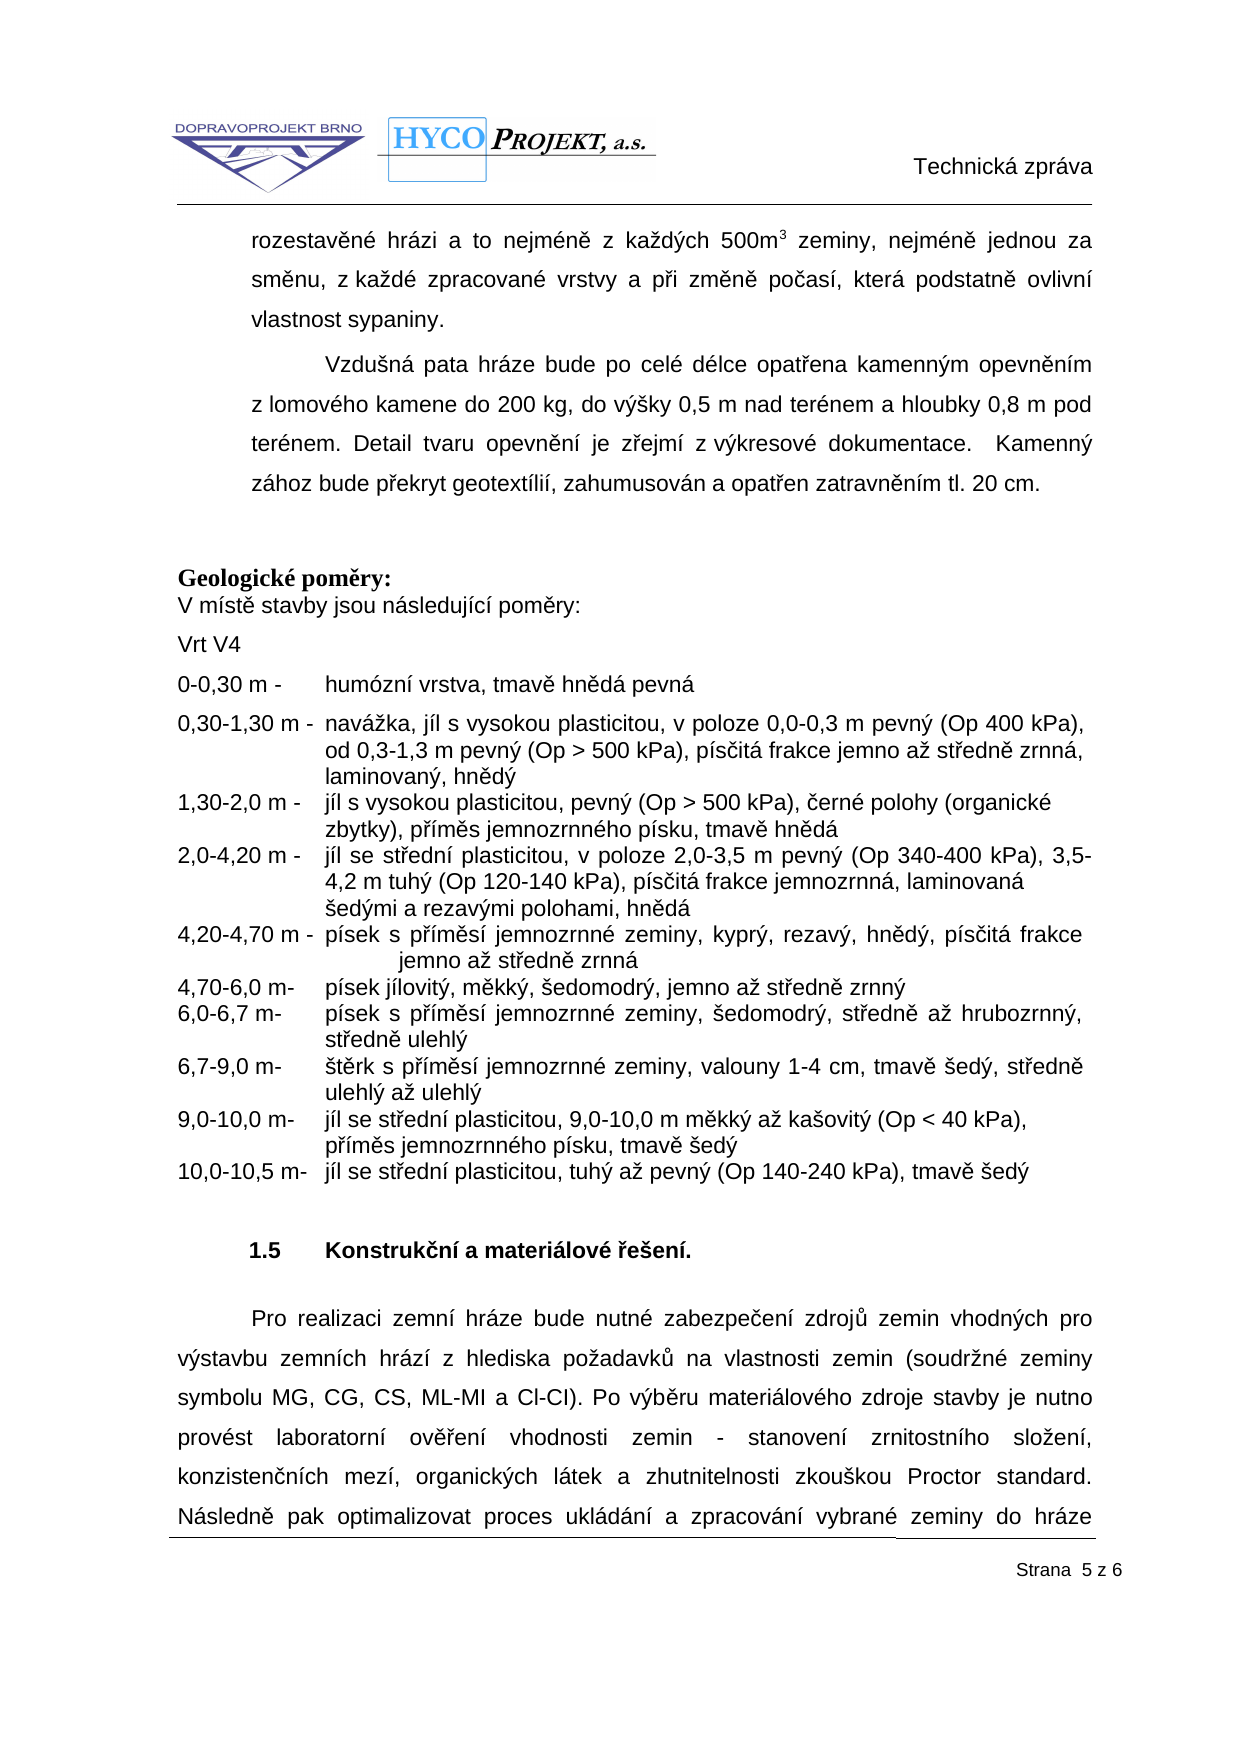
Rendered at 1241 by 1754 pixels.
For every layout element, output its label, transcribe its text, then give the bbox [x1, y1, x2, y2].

text laminovaný, hnědý [177, 763, 1092, 789]
text Geologické poměry: [177, 563, 1092, 592]
text 2,0-4,20 m - jíl se střední plasticitou, v poloze 2,0-3,5 m pevný (Op 340-400 kPa), 3,5- 4,2 m tuhý (Op 120-140 kPa), písčitá frakce jemnozrnná, laminovaná šedými a rezavými polohami, hnědá [177, 842, 1092, 921]
picture [377, 117, 657, 182]
picture [169, 109, 370, 200]
text 4,70-6,0 m- písek jílovitý, měkký, šedomodrý, jemno až středně zrnný [177, 974, 1092, 1000]
text Vrt V4 [177, 631, 1092, 658]
text 6,0-6,7 m- písek s příměsí jemnozrnné zeminy, šedomodrý, středně až hrubozrnný, středně ulehlý [177, 1000, 1092, 1053]
text 0-0,30 m - humózní vrstva, tmavě hnědá pevná [177, 671, 1092, 697]
text 9,0-10,0 m- jíl se střední plasticitou, 9,0-10,0 m měkký až kašovitý (Op < 40 kPa), příměs jemnozrnného písku, tmavě šedý [177, 1106, 1092, 1158]
text Vzdušná pata hráze bude po celé délce opatřena kamenným opevněním z lomového kamene do 200 kg, do výšky 0,5 m nad terénem a hloubky 0,8 m pod terénem. Detail tvaru opevnění je zřejmí z výkresové dokumentace. Kamenný zához bude překryt geotextílií, zahumusován a opatřen zatravněním tl. 20 cm. [251, 351, 1092, 496]
text 1,30-2,0 m - jíl s vysokou plasticitou, pevný (Op > 500 kPa), černé polohy (organické zbytky), příměs jemnozrnného písku, tmavě hnědá [177, 789, 1092, 842]
text 10,0-10,5 m- jíl se střední plasticitou, tuhý až pevný (Op 140-240 kPa), tmavě šedý [177, 1158, 1092, 1184]
subtitle Konstrukční a materiálové řešení. [281, 1237, 1092, 1263]
text 0,30-1,30 m - navážka, jíl s vysokou plasticitou, v poloze 0,0-0,3 m pevný (Op 400 kPa), od 0,3-1,3 m pevný (Op > 500 kPa), písčitá frakce jemno až středně zrnná, [177, 710, 1092, 763]
text V místě stavby jsou následující poměry: [177, 592, 1092, 618]
text 4,20-4,70 m - písek s příměsí jemnozrnné zeminy, kyprý, rezavý, hnědý, písčitá frakce jemno až středně zrnná [177, 921, 1092, 974]
text 6,7-9,0 m- štěrk s příměsí jemnozrnné zeminy, valouny 1-4 cm, tmavě šedý, středně ulehlý až ulehlý [177, 1053, 1092, 1106]
